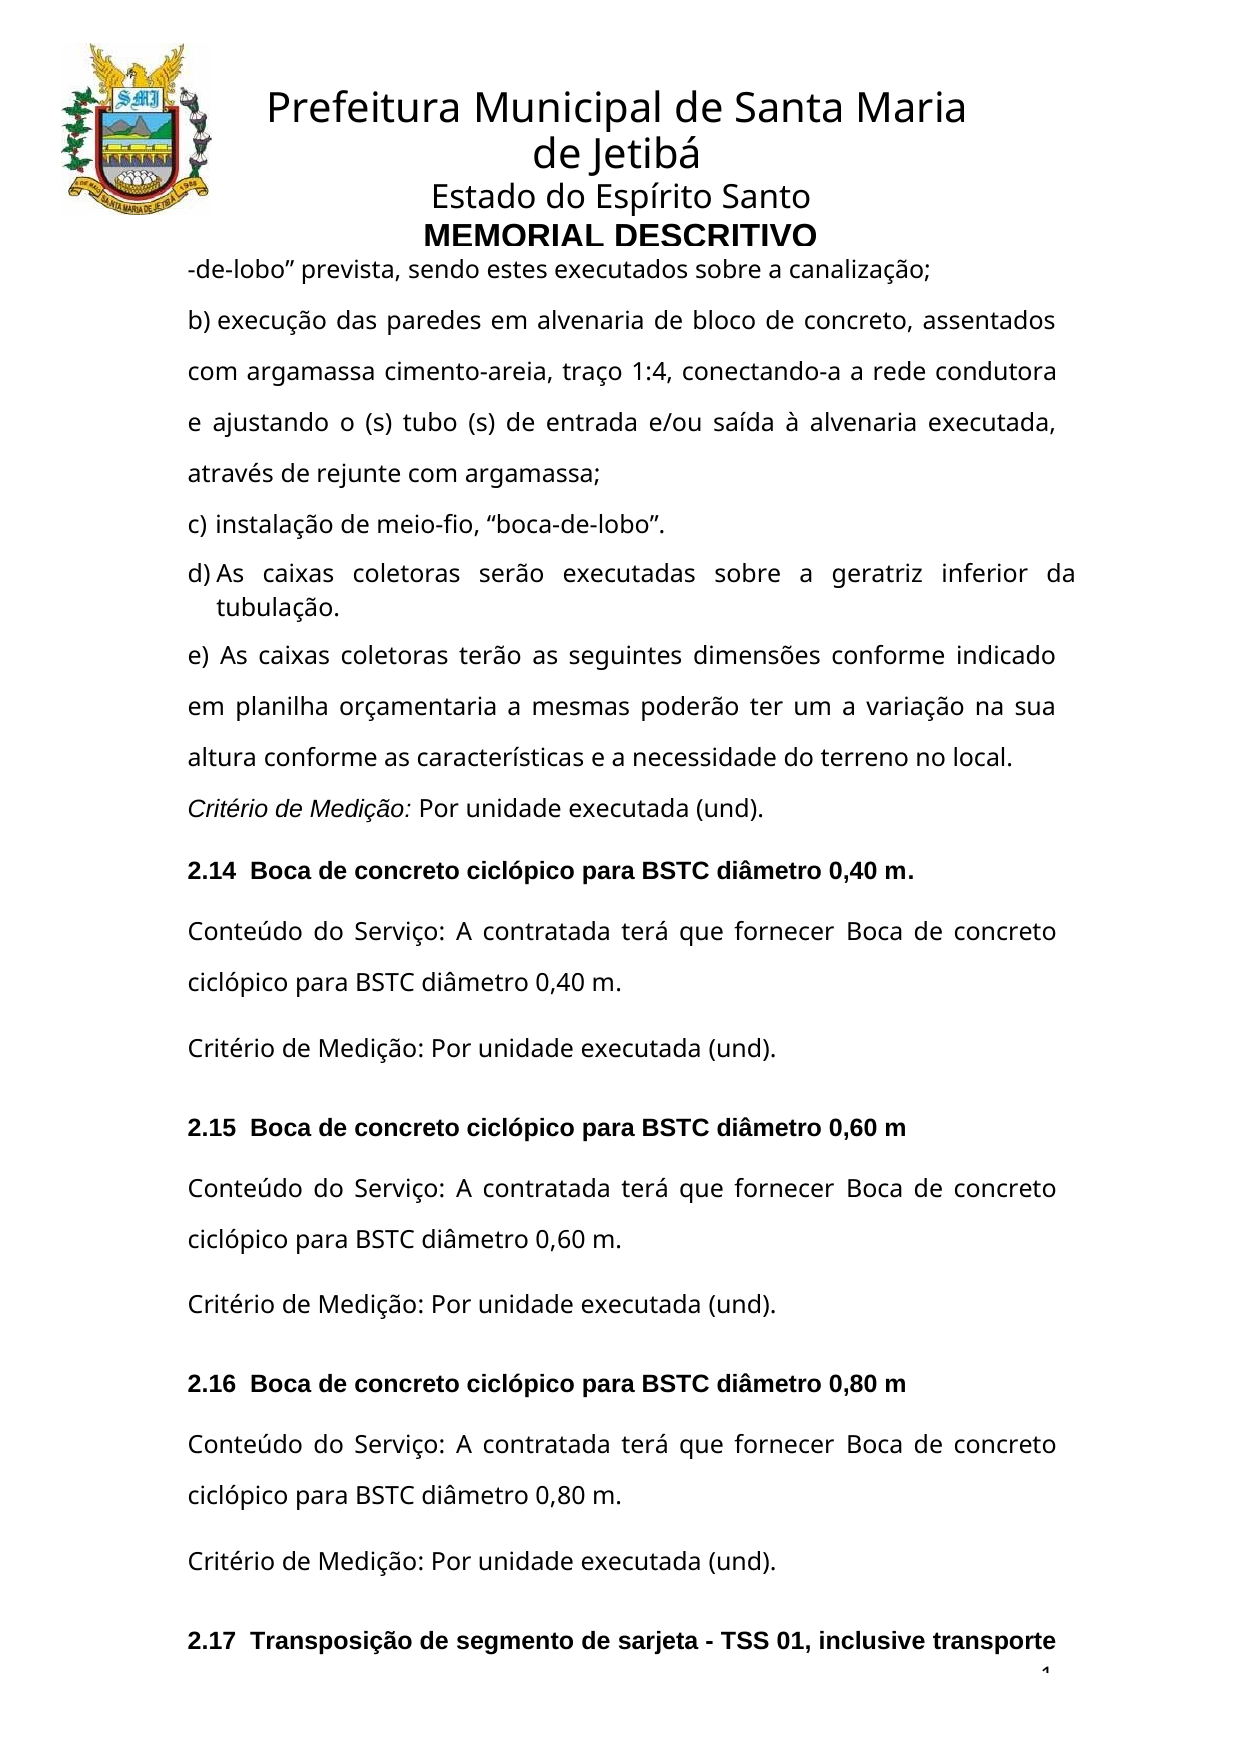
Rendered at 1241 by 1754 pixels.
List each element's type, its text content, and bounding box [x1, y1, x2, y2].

list As caixas coletoras serão executadas sobre a geratriz inferior da tubulação. [187, 555, 1076, 623]
list Critério de Medição: Por unidade executada (und). [187, 1030, 1057, 1064]
picture [61, 43, 212, 215]
list Conteúdo do Serviço: A contratada terá que fornecer Boca de concreto ciclópico para BSTC diâmetro 0,60 m. [187, 1170, 1057, 1255]
list Critério de Medição: Por unidade executada (und). [187, 1287, 1057, 1321]
subtitle Boca de concreto ciclópico para BSTC diâmetro 0,60 m [187, 1113, 1057, 1141]
list instalação de meio-fio, “boca-de-lobo”. [187, 507, 1076, 541]
list execução das paredes em alvenaria de bloco de concreto, assentados com argamassa cimento-areia, traço 1:4, conectando-a a rede condutora e ajustando o (s) tubo (s) de entrada e/ou saída à alvenaria executada, através de rejunte com argamassa; [187, 303, 1057, 490]
subtitle Boca de concreto ciclópico para BSTC diâmetro 0,40 m. [187, 856, 1057, 885]
subtitle Transposição de segmento de sarjeta - TSS 01, inclusive transporte do tubo de concreto. [187, 1626, 1057, 1654]
text Critério de Medição: Por unidade executada (und). [175, 791, 1076, 825]
list Conteúdo do Serviço: A contratada terá que fornecer Boca de concreto ciclópico para BSTC diâmetro 0,80 m. [187, 1427, 1057, 1512]
list Critério de Medição: Por unidade executada (und). [187, 1543, 1057, 1577]
list Conteúdo do Serviço: A contratada terá que fornecer Boca de concreto ciclópico para BSTC diâmetro 0,40 m. [187, 914, 1057, 999]
list As caixas coletoras terão as seguintes dimensões conforme indicado em planilha orçamentaria a mesmas poderão ter um a variação na sua altura conforme as características e a necessidade do terreno no local. [187, 638, 1057, 774]
text -de-lobo” prevista, sendo estes executados sobre a canalização; [187, 252, 1076, 286]
subtitle Boca de concreto ciclópico para BSTC diâmetro 0,80 m [187, 1369, 1057, 1398]
